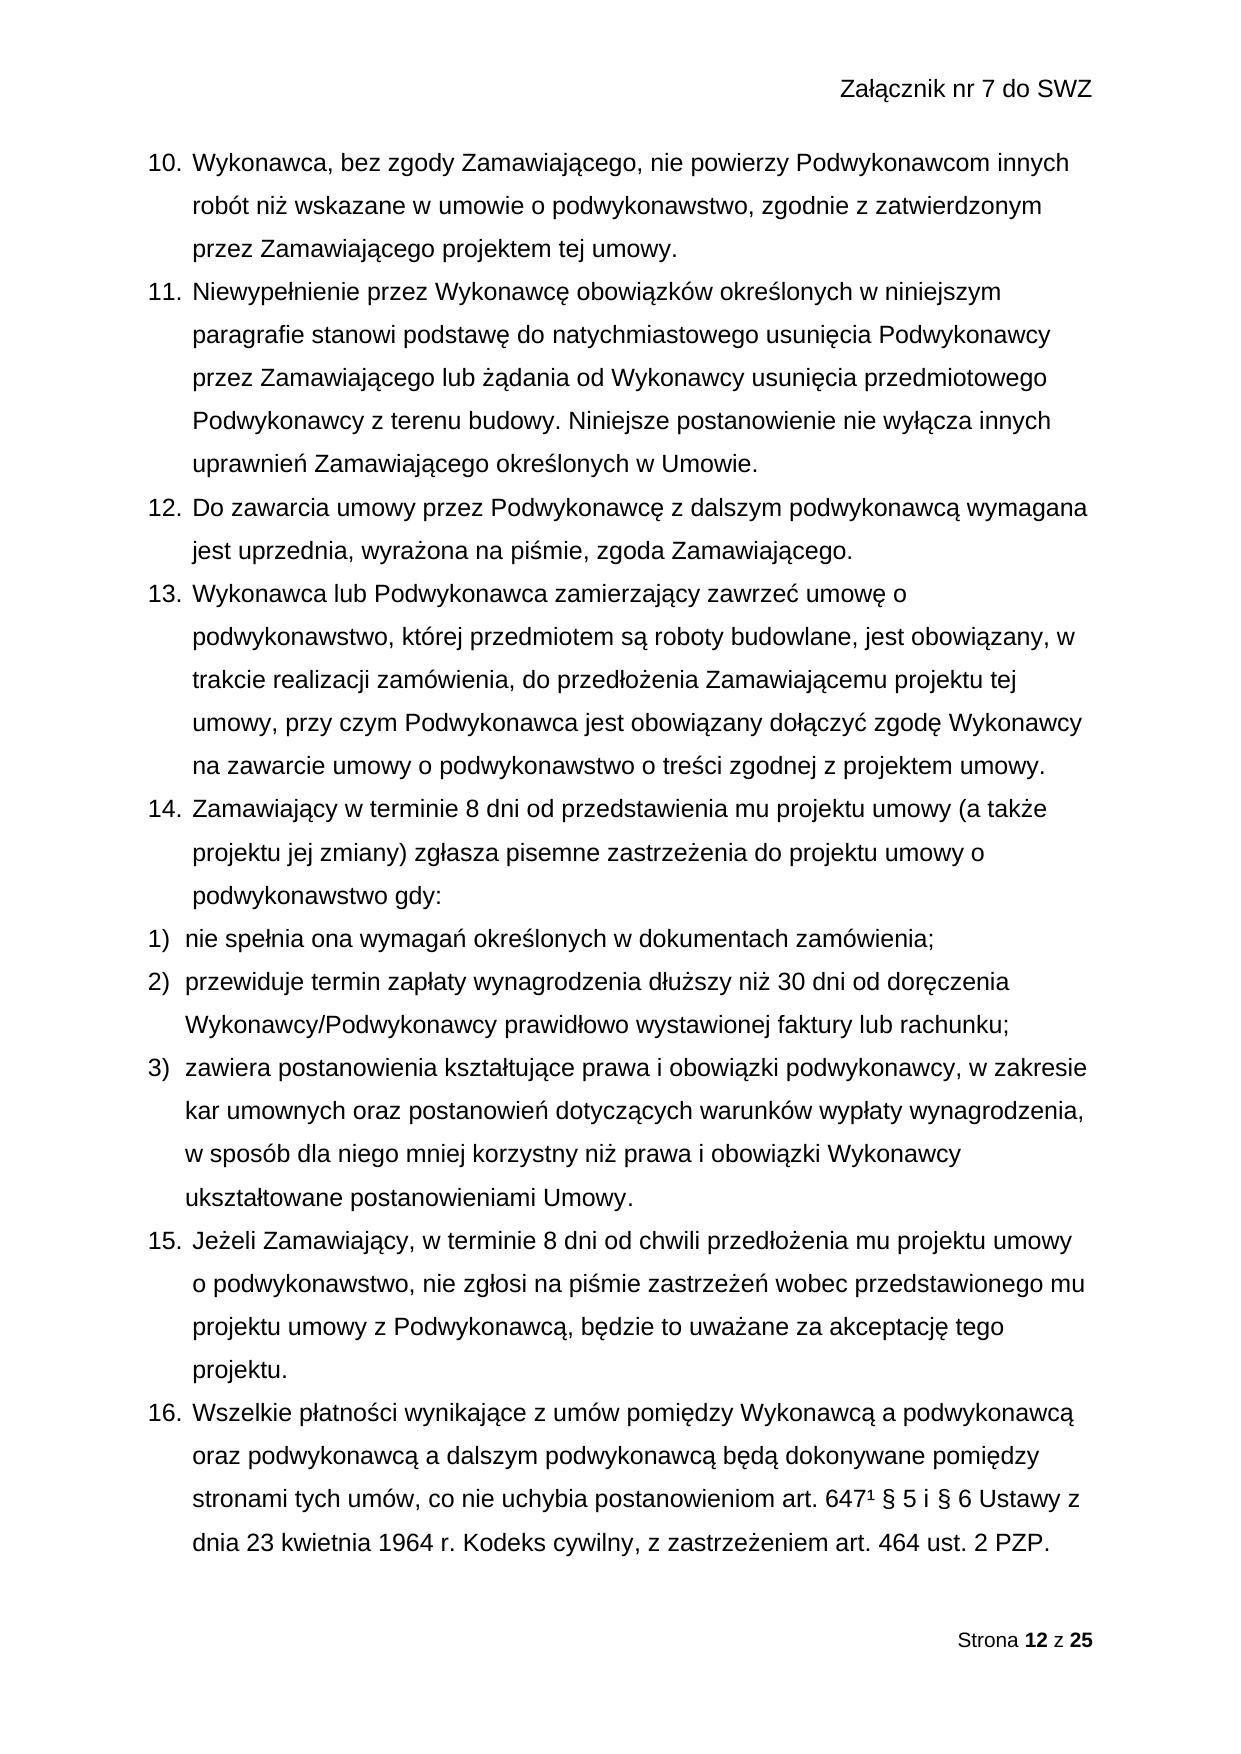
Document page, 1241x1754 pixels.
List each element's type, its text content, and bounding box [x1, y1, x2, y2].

list Wszelkie płatności wynikające z umów pomiędzy Wykonawcą a podwykonawcą oraz podwykonawcą a dalszym podwykonawcą będą dokonywane pomiędzy stronami tych umów, co nie uchybia postanowieniom art. 647¹ § 5 i § 6 Ustawy z dnia 23 kwietnia 1964 r. Kodeks cywilny, z zastrzeżeniem art. 464 ust. 2 PZP. [148, 1398, 1093, 1556]
list Zamawiający w terminie 8 dni od przedstawienia mu projektu umowy (a także projektu jej zmiany) zgłasza pisemne zastrzeżenia do projektu umowy o podwykonawstwo gdy: [148, 794, 1093, 909]
list zawiera postanowienia kształtujące prawa i obowiązki podwykonawcy, w zakresie kar umownych oraz postanowień dotyczących warunków wypłaty wynagrodzenia, w sposób dla niego mniej korzystny niż prawa i obowiązki Wykonawcy ukształtowane postanowieniami Umowy. [148, 1053, 1093, 1211]
list nie spełnia ona wymagań określonych w dokumentach zamówienia; [148, 924, 1093, 953]
list przewiduje termin zapłaty wynagrodzenia dłuższy niż 30 dni od doręczenia Wykonawcy/Podwykonawcy prawidłowo wystawionej faktury lub rachunku; [148, 967, 1093, 1039]
list Niewypełnienie przez Wykonawcę obowiązków określonych w niniejszym paragrafie stanowi podstawę do natychmiastowego usunięcia Podwykonawcy przez Zamawiającego lub żądania od Wykonawcy usunięcia przedmiotowego Podwykonawcy z terenu budowy. Niniejsze postanowienie nie wyłącza innych uprawnień Zamawiającego określonych w Umowie. [148, 277, 1093, 478]
list Wykonawca, bez zgody Zamawiającego, nie powierzy Podwykonawcom innych robót niż wskazane w umowie o podwykonawstwo, zgodnie z zatwierdzonym przez Zamawiającego projektem tej umowy. [148, 148, 1093, 263]
list Wykonawca lub Podwykonawca zamierzający zawrzeć umowę o podwykonawstwo, której przedmiotem są roboty budowlane, jest obowiązany, w trakcie realizacji zamówienia, do przedłożenia Zamawiającemu projektu tej umowy, przy czym Podwykonawca jest obowiązany dołączyć zgodę Wykonawcy na zawarcie umowy o podwykonawstwo o treści zgodnej z projektem umowy. [148, 579, 1093, 780]
list Jeżeli Zamawiający, w terminie 8 dni od chwili przedłożenia mu projektu umowy o podwykonawstwo, nie zgłosi na piśmie zastrzeżeń wobec przedstawionego mu projektu umowy z Podwykonawcą, będzie to uważane za akceptację tego projektu. [148, 1226, 1093, 1384]
list Do zawarcia umowy przez Podwykonawcę z dalszym podwykonawcą wymagana jest uprzednia, wyrażona na piśmie, zgoda Zamawiającego. [148, 493, 1093, 564]
